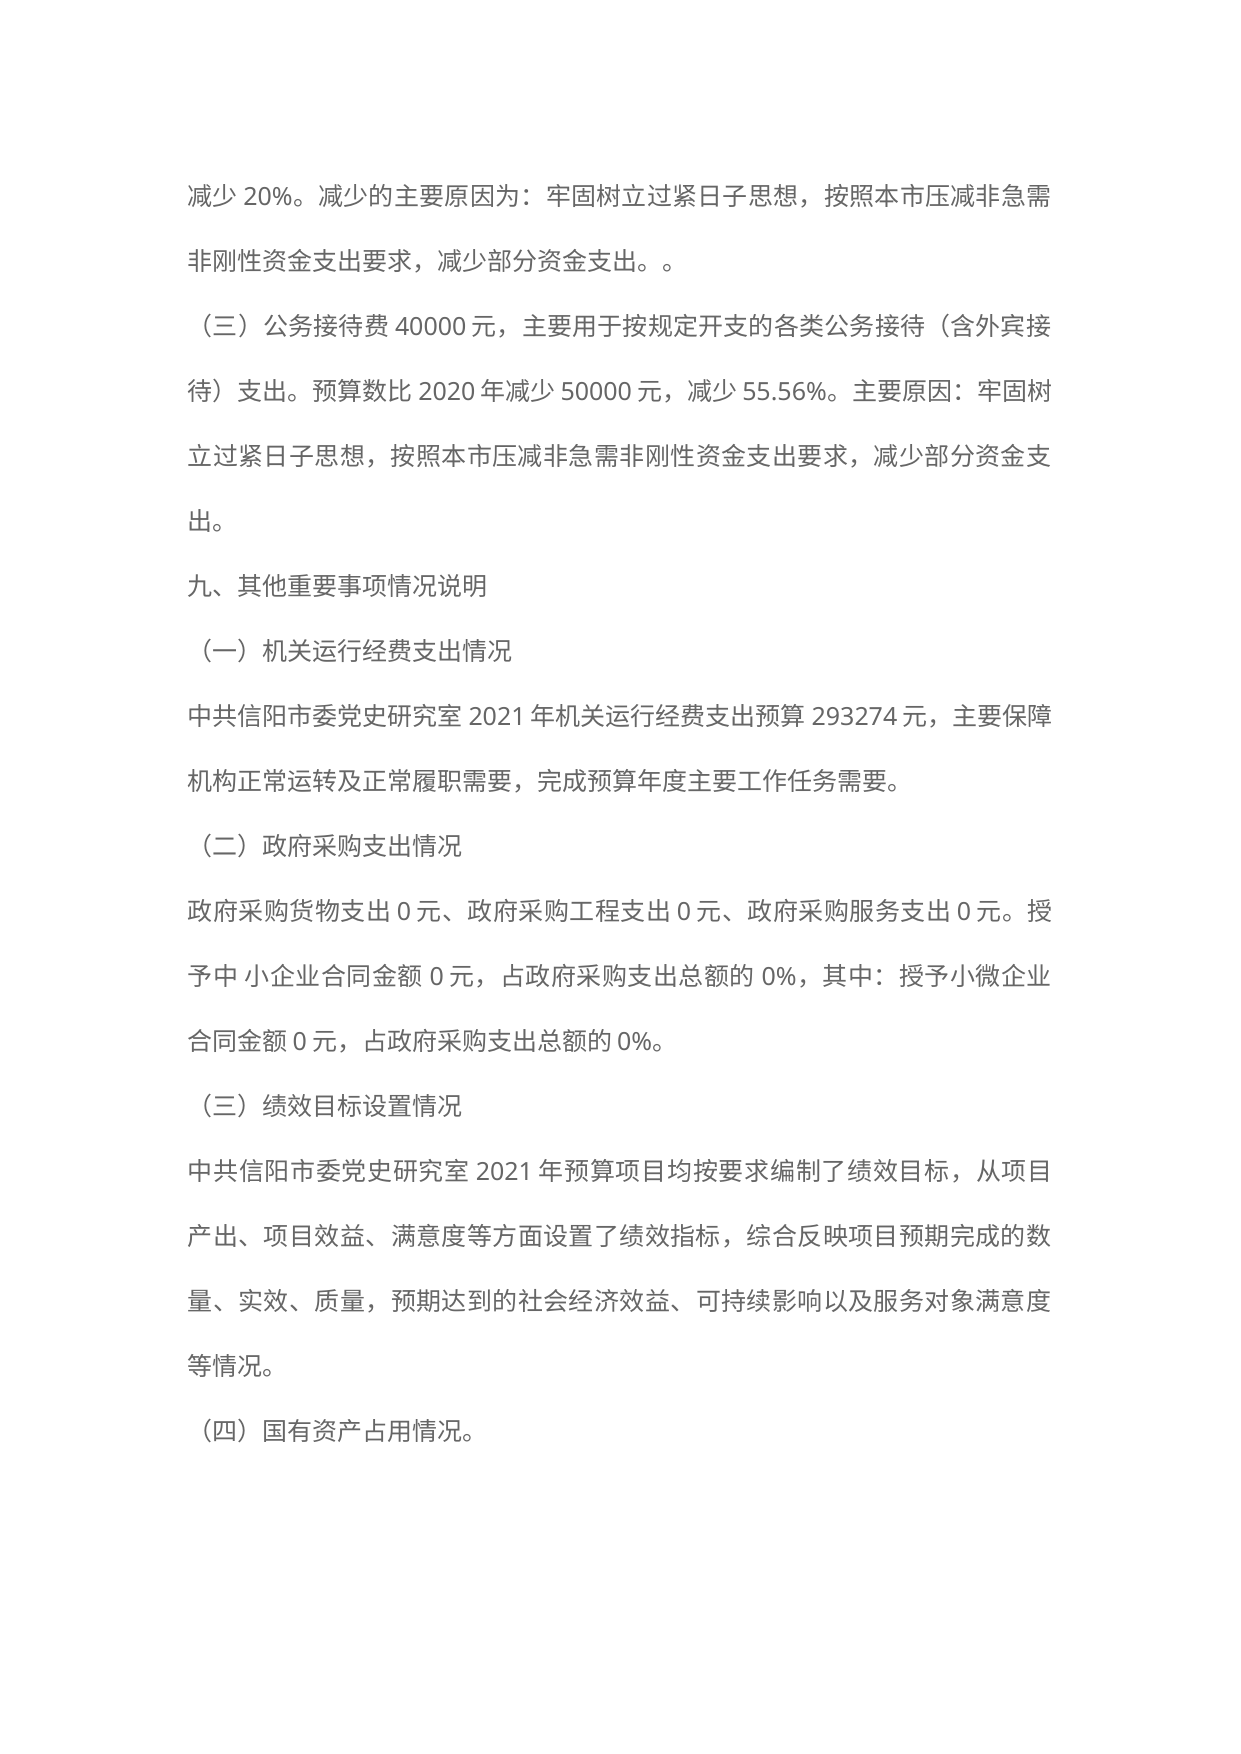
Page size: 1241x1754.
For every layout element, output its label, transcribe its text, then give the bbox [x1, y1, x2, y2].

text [187, 162, 1053, 292]
text 政府采购货物支出0元、政府采购工程支出0元、政府采购服务支出0元。授予中 小企业合同金额0元，占政府采购支出总额的0%，其中：授予小微企业合同金额0元，占政府采购支出总额的0%。 [187, 877, 1053, 1072]
text 中共信阳市委党史研究室2021年预算项目均按要求编制了绩效目标，从项目产出、项目效益、满意度等方面设置了绩效指标，综合反映项目预期完成的数量、实效、质量，预期达到的社会经济效益、可持续影响以及服务对象满意度等情况。 [187, 1137, 1053, 1397]
text （四）国有资产占用情况。 [187, 1397, 1053, 1462]
text 中共信阳市委党史研究室2021年机关运行经费支出预算293274元，主要保障机构正常运转及正常履职需要，完成预算年度主要工作任务需要。 [187, 682, 1053, 812]
text （三）绩效目标设置情况 [187, 1072, 1053, 1137]
text （二）政府采购支出情况 [187, 812, 1053, 877]
text 九、其他重要事项情况说明 [187, 552, 1053, 617]
text （三）公务接待费40000元，主要用于按规定开支的各类公务接待（含外宾接待）支出。预算数比2020年减少50000元，减少55.56%。主要原因：牢固树立过紧日子思想，按照本市压减非急需非刚性资金支出要求，减少部分资金支出。 [187, 292, 1053, 552]
text （一）机关运行经费支出情况 [187, 617, 1053, 682]
